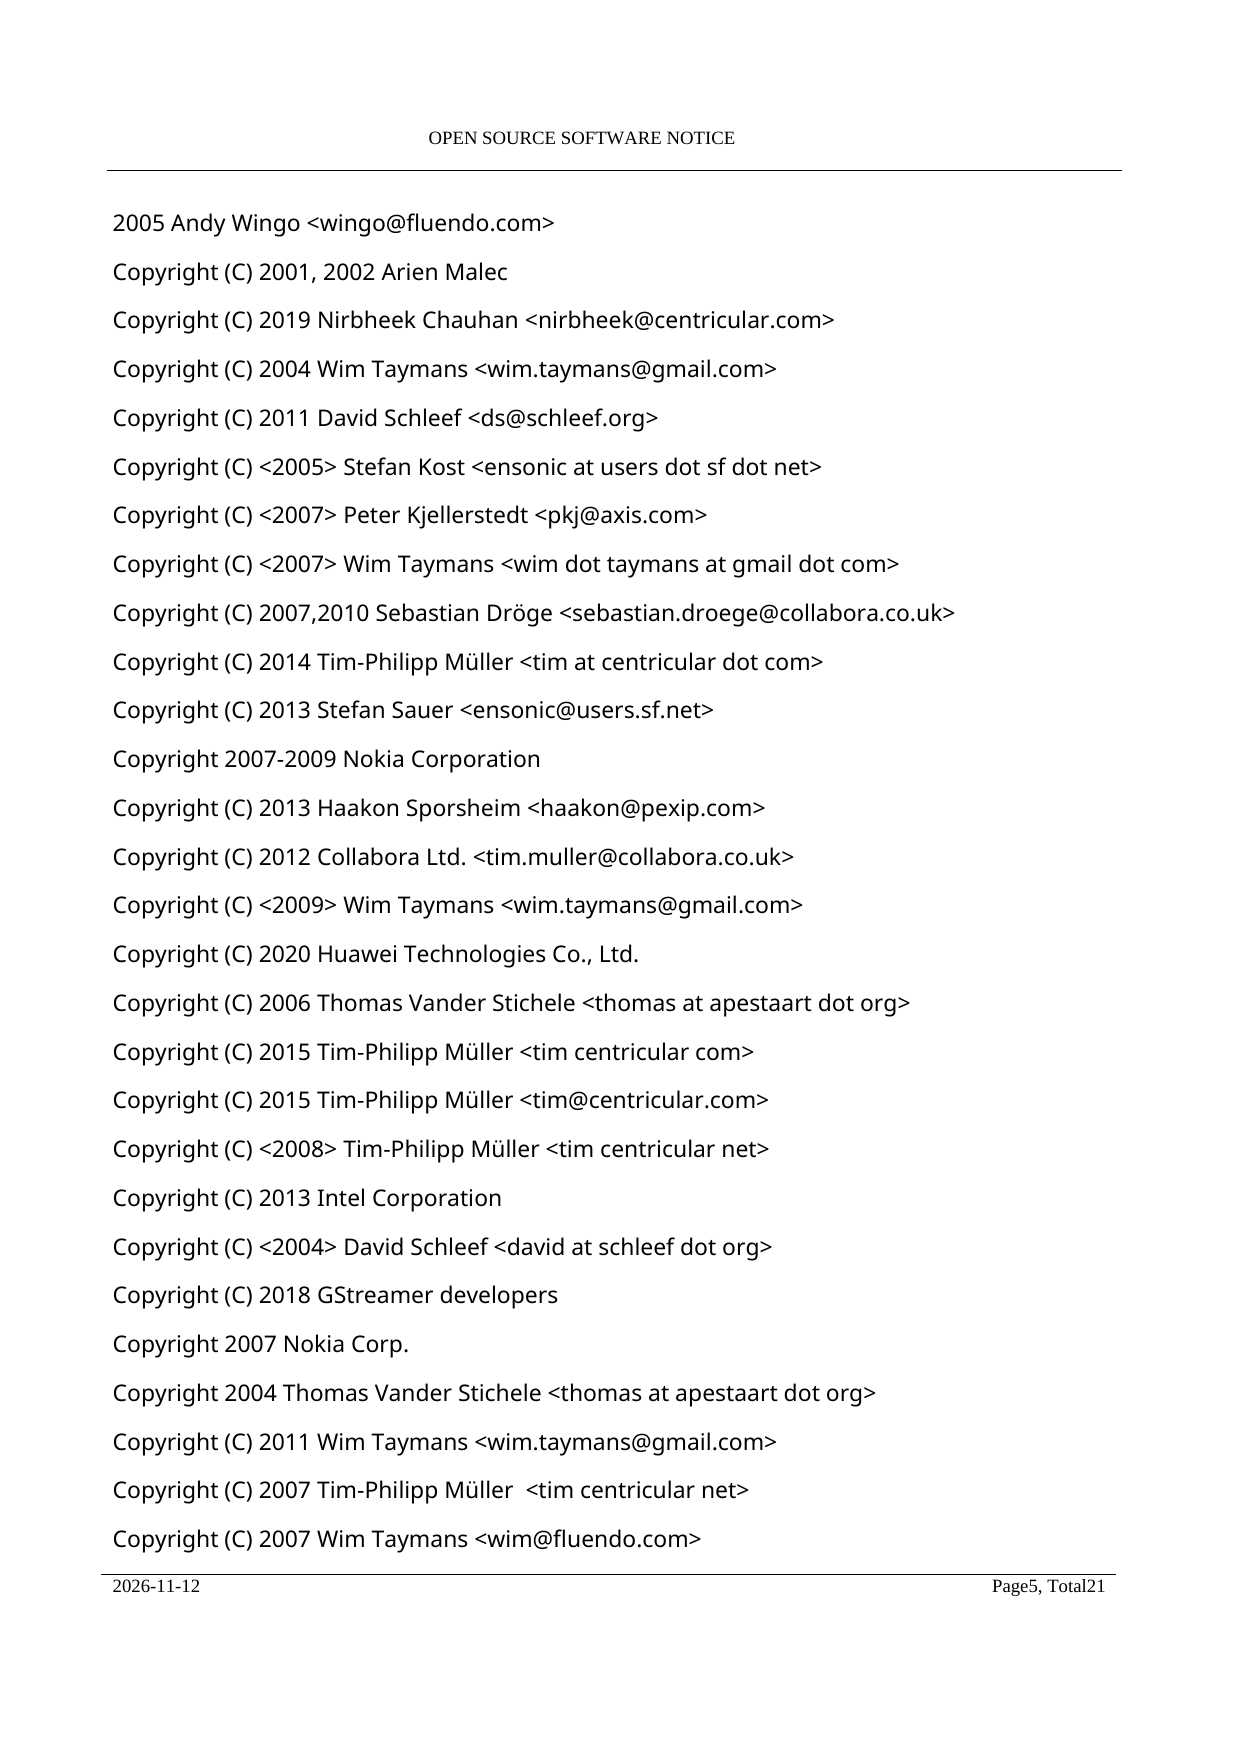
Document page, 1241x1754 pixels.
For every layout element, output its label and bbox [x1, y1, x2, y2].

text [112, 206, 1128, 1555]
